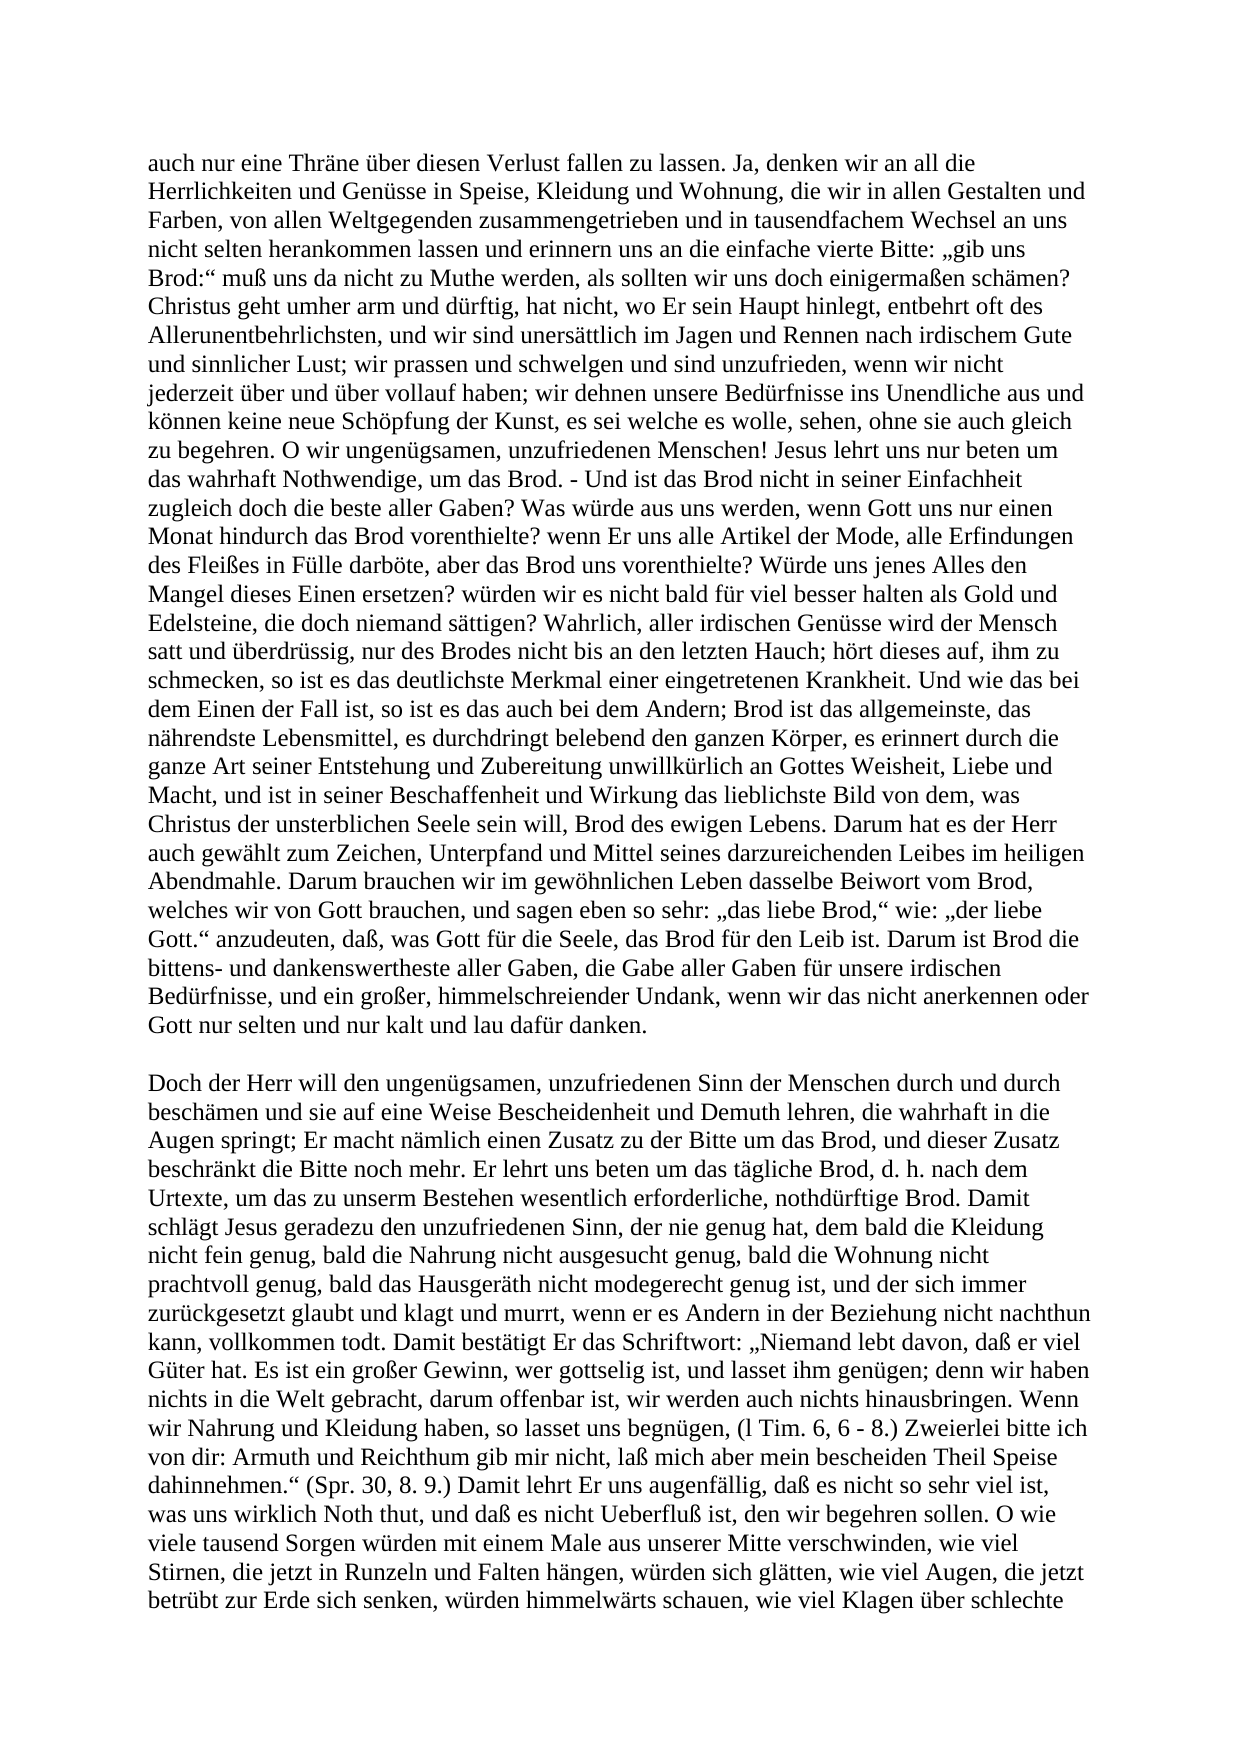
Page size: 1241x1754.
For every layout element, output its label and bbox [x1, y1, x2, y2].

text [148, 148, 1093, 1039]
text [148, 1068, 1093, 1614]
